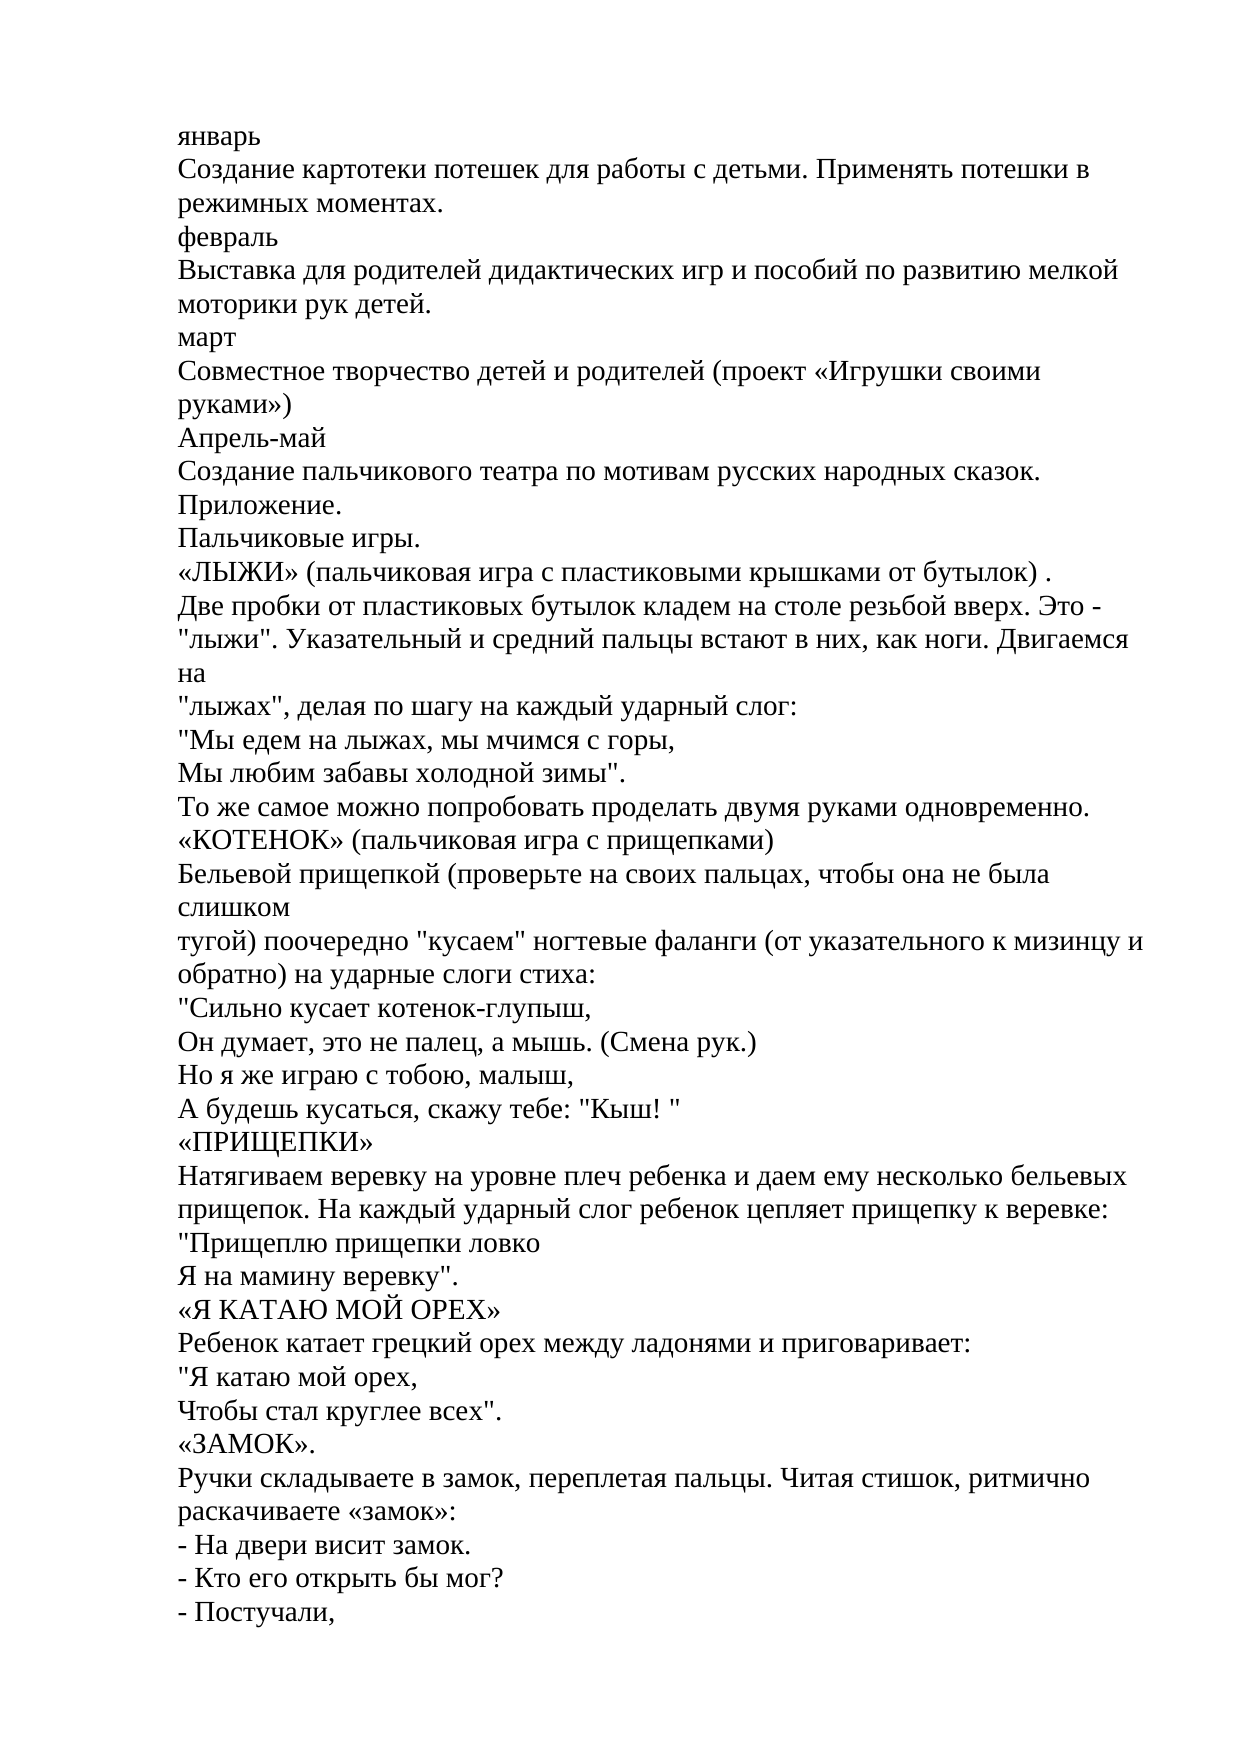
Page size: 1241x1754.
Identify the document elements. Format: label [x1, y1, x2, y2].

text [177, 118, 1152, 1627]
